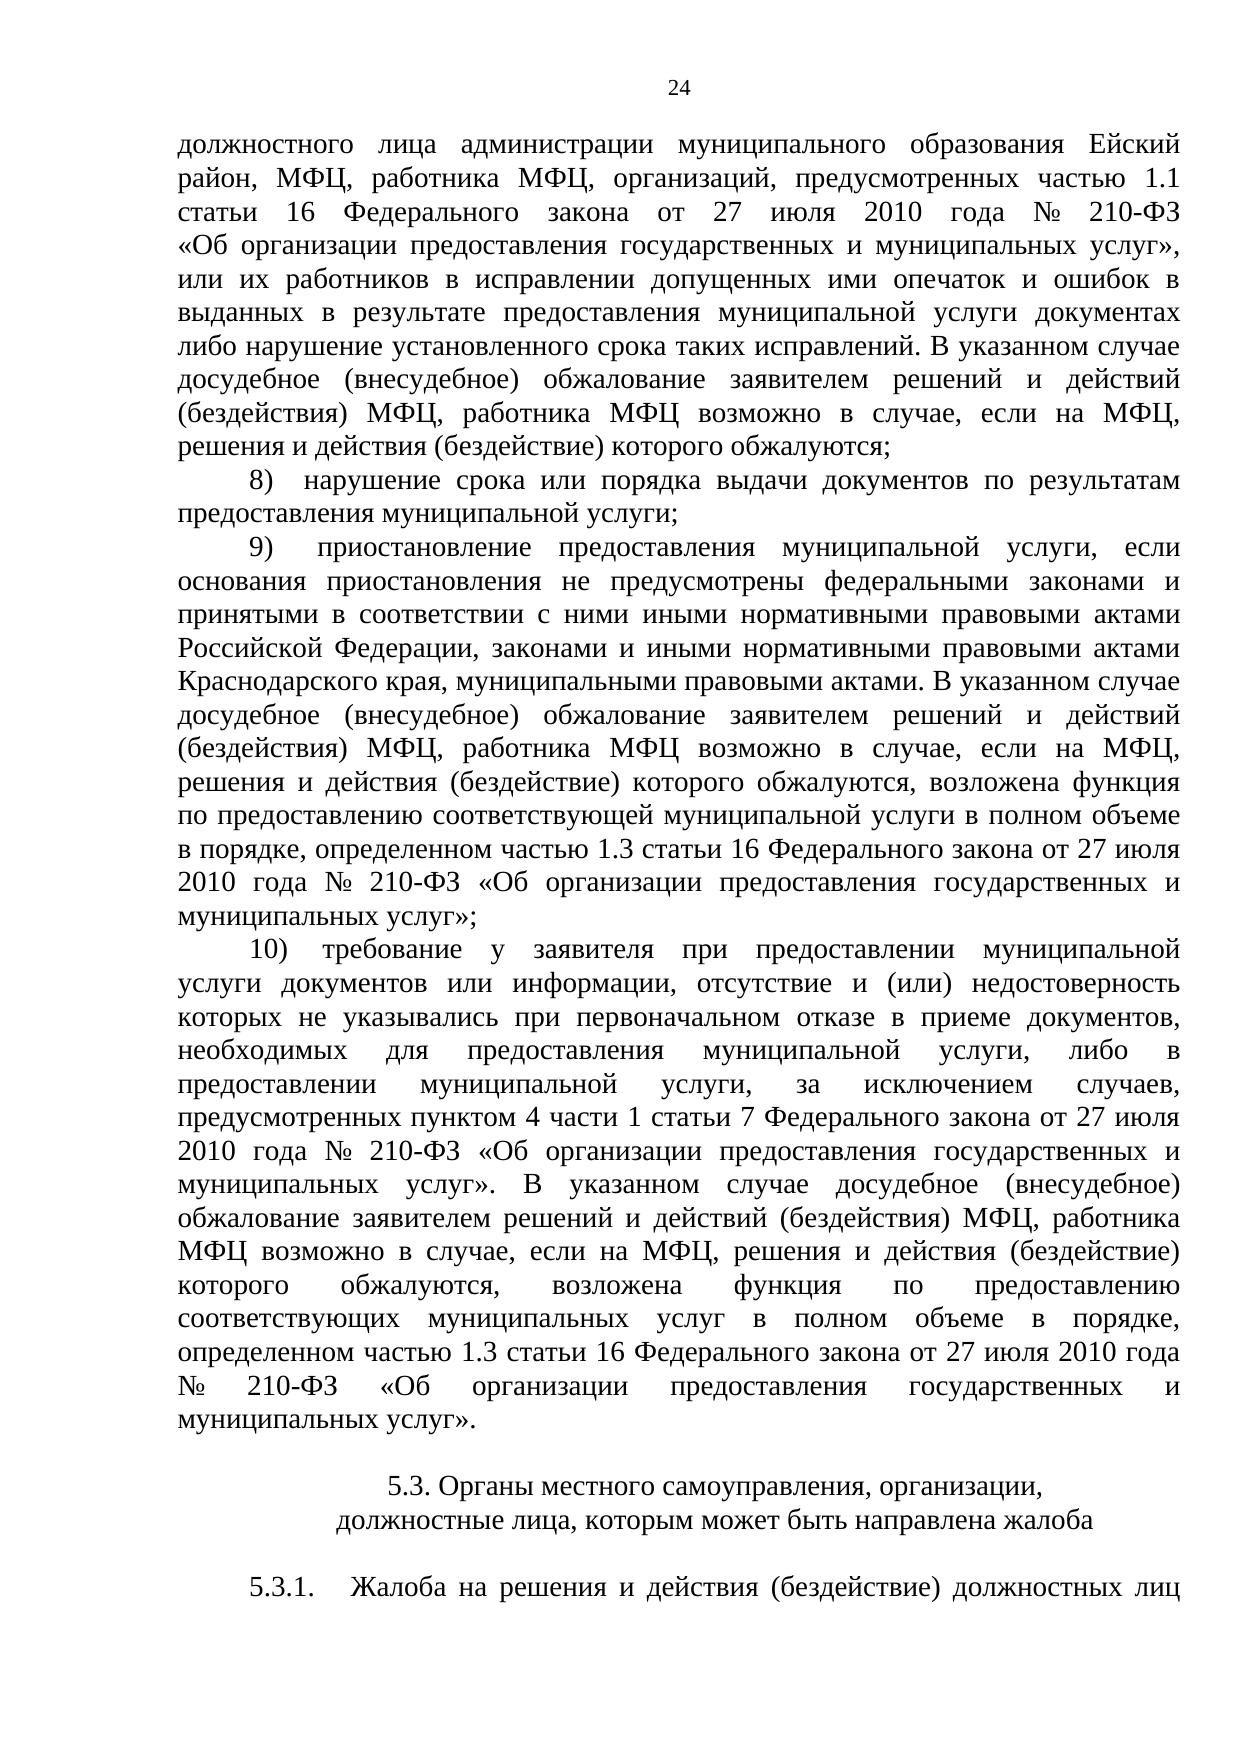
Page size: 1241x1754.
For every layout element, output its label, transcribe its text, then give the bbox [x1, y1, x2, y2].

list нарушение срока или порядка выдачи документов по результатам предоставления муниципальной услуги; [177, 462, 1181, 529]
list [177, 1569, 1181, 1602]
list приостановление предоставления муниципальной услуги, если основания приостановления не предусмотрены федеральными законами и принятыми в соответствии с ними иными нормативными правовыми актами Российской Федерации, законами и иными нормативными правовыми актами Краснодарского края, муниципальными правовыми актами. В указанном случае досудебное (внесудебное) обжалование заявителем решений и действий (бездействия) МФЦ, работника МФЦ возможно в случае, если на МФЦ, решения и действия (бездействие) которого обжалуются, возложена функция по предоставлению соответствующей муниципальной услуги в полном объеме в порядке, определенном частью 1.3 статьи 16 Федерального закона от 27 июля 2010 года № 210-ФЗ «Об организации предоставления государственных и муниципальных услуг»; [177, 529, 1181, 932]
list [177, 127, 1181, 462]
text должностные лица, которым может быть направлена жалоба [177, 1502, 1181, 1535]
list требование у заявителя при предоставлении муниципальной услуги документов или информации, отсутствие и (или) недостоверность которых не указывались при первоначальном отказе в приеме документов, необходимых для предоставления муниципальной услуги, либо в предоставлении муниципальной услуги, за исключением случаев, предусмотренных пунктом 4 части 1 статьи 7 Федерального закона от 27 июля 2010 года № 210-ФЗ «Об организации предоставления государственных и муниципальных услуг». В указанном случае досудебное (внесудебное) обжалование заявителем решений и действий (бездействия) МФЦ, работника МФЦ возможно в случае, если на МФЦ, решения и действия (бездействие) которого обжалуются, возложена функция по предоставлению соответствующих муниципальных услуг в полном объеме в порядке, определенном частью 1.3 статьи 16 Федерального закона от 27 июля 2010 года № 210-ФЗ «Об организации предоставления государственных и муниципальных услуг». [177, 932, 1181, 1435]
text 5.3. Органы местного самоуправления, организации, [177, 1468, 1181, 1502]
